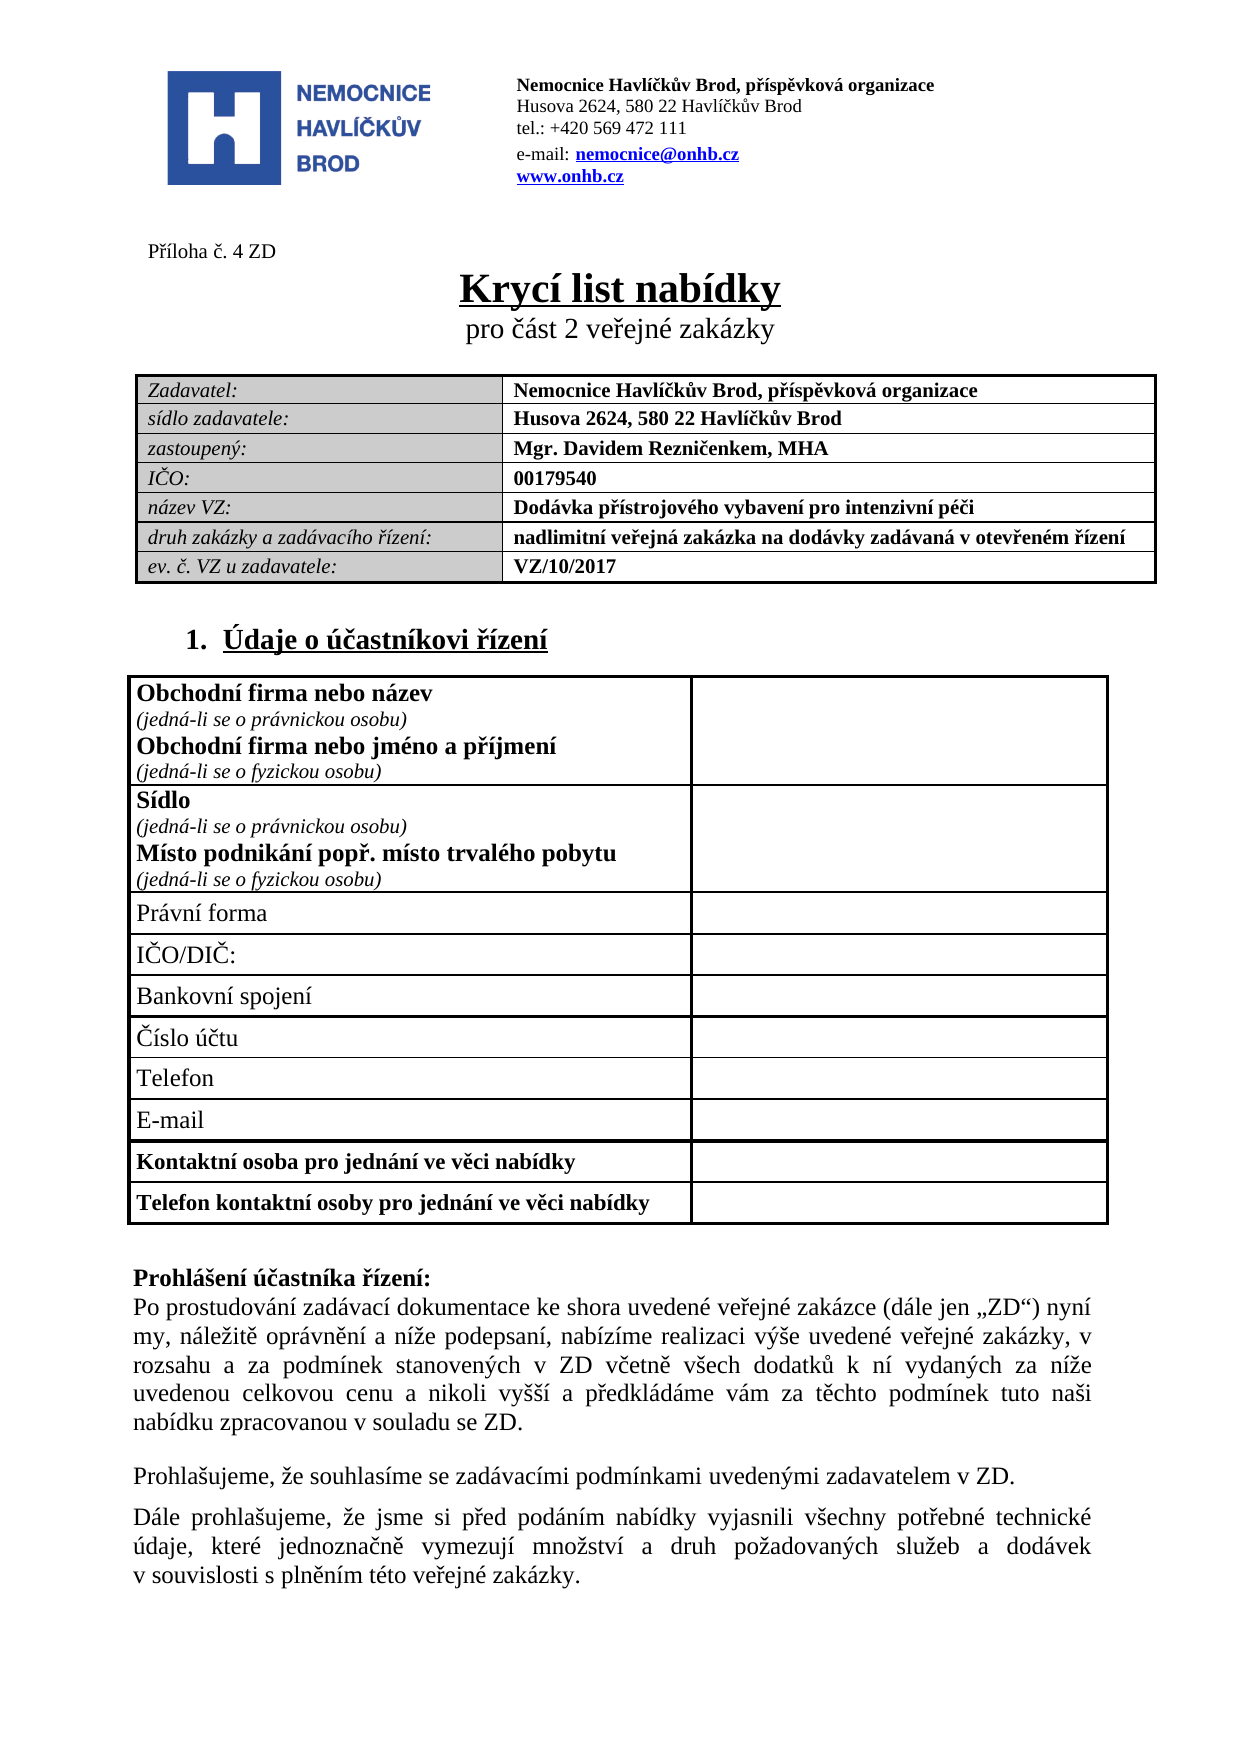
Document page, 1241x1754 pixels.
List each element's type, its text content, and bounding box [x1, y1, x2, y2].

table_cell Telefon kontaktní osoby pro jednání ve věci nabídky [131, 1183, 690, 1222]
table_header [693, 678, 1106, 783]
text Prohlášení účastníka řízení: [133, 1263, 1122, 1292]
table_cell ev. č. VZ u zadavatele: [138, 552, 502, 581]
table_cell [693, 1100, 1106, 1139]
text Dále prohlašujeme, že jsme si před podáním nabídky vyjasnili všechny potřebné technické údaje, které jednoznačně vymezují množství a druh požadovaných služeb a dodávek v souvislosti s plněním této veřejné zakázky. [133, 1502, 1093, 1588]
table_cell druh zakázky a zadávacího řízení: [138, 523, 502, 551]
table_cell E-mail [131, 1100, 690, 1139]
table_cell VZ/10/2017 [503, 552, 1154, 581]
picture [167, 71, 431, 185]
table_cell sídlo zadavatele: [138, 404, 502, 433]
table_cell nadlimitní veřejná zakázka na dodávky zadávaná v otevřeném řízení [503, 523, 1154, 551]
table_cell Právní forma [131, 893, 690, 933]
table_cell Sídlo (jedná-li se o právnickou osobu) Místo podnikání popř. místo trvalého pobytu (jedná-li se o fyzickou osobu) [131, 786, 690, 891]
table_cell [693, 1183, 1106, 1222]
table_cell IČO/DIČ: [131, 935, 690, 974]
text Po prostudování zadávací dokumentace ke shora uvedené veřejné zakázce (dále jen „ZD“) nyní my, náležitě oprávnění a níže podepsaní, nabízíme realizaci výše uvedené veřejné zakázky, v rozsahu a za podmínek stanovených v ZD včetně všech dodatků k ní vydaných za níže uvedenou celkovou cenu a nikoli vyšší a předkládáme vám za těchto podmínek tuto naši nabídku zpracovanou v souladu se ZD. [133, 1292, 1093, 1436]
table_cell [693, 786, 1106, 891]
table_cell [693, 1058, 1106, 1098]
table_cell název VZ: [138, 493, 502, 521]
table_header Zadavatel: [138, 377, 502, 403]
subtitle pro část 2 veřejné zakázky [148, 311, 1092, 345]
table_cell [693, 1143, 1106, 1181]
table_cell Kontaktní osoba pro jednání ve věci nabídky [131, 1143, 690, 1181]
text Prohlašujeme, že souhlasíme se zadávacími podmínkami uvedenými zadavatelem v ZD. [133, 1461, 1122, 1490]
subtitle Krycí list nabídky [148, 263, 1092, 311]
table_cell [693, 1018, 1106, 1057]
table_cell [693, 893, 1106, 933]
table_cell Číslo účtu [131, 1018, 690, 1057]
table_cell [693, 935, 1106, 974]
table_cell Dodávka přístrojového vybavení pro intenzivní péči [503, 493, 1154, 521]
table_cell Bankovní spojení [131, 976, 690, 1015]
subtitle Příloha č. 4 ZD [148, 239, 1092, 263]
table_cell Mgr. Davidem Rezničenkem, MHA [503, 434, 1154, 462]
table_cell Telefon [131, 1058, 690, 1098]
table_cell [693, 976, 1106, 1015]
table_cell Husova 2624, 580 22 Havlíčkův Brod [503, 404, 1154, 433]
table_cell zastoupený: [138, 434, 502, 462]
table_header Obchodní firma nebo název (jedná-li se o právnickou osobu) Obchodní firma nebo jméno a příjmení (jedná-li se o fyzickou osobu) [131, 678, 690, 783]
table_header Nemocnice Havlíčkův Brod, příspěvková organizace [503, 377, 1154, 403]
subtitle Údaje o účastníkovi řízení [185, 622, 1092, 656]
table_cell IČO: [138, 463, 502, 492]
table_cell 00179540 [503, 463, 1154, 492]
